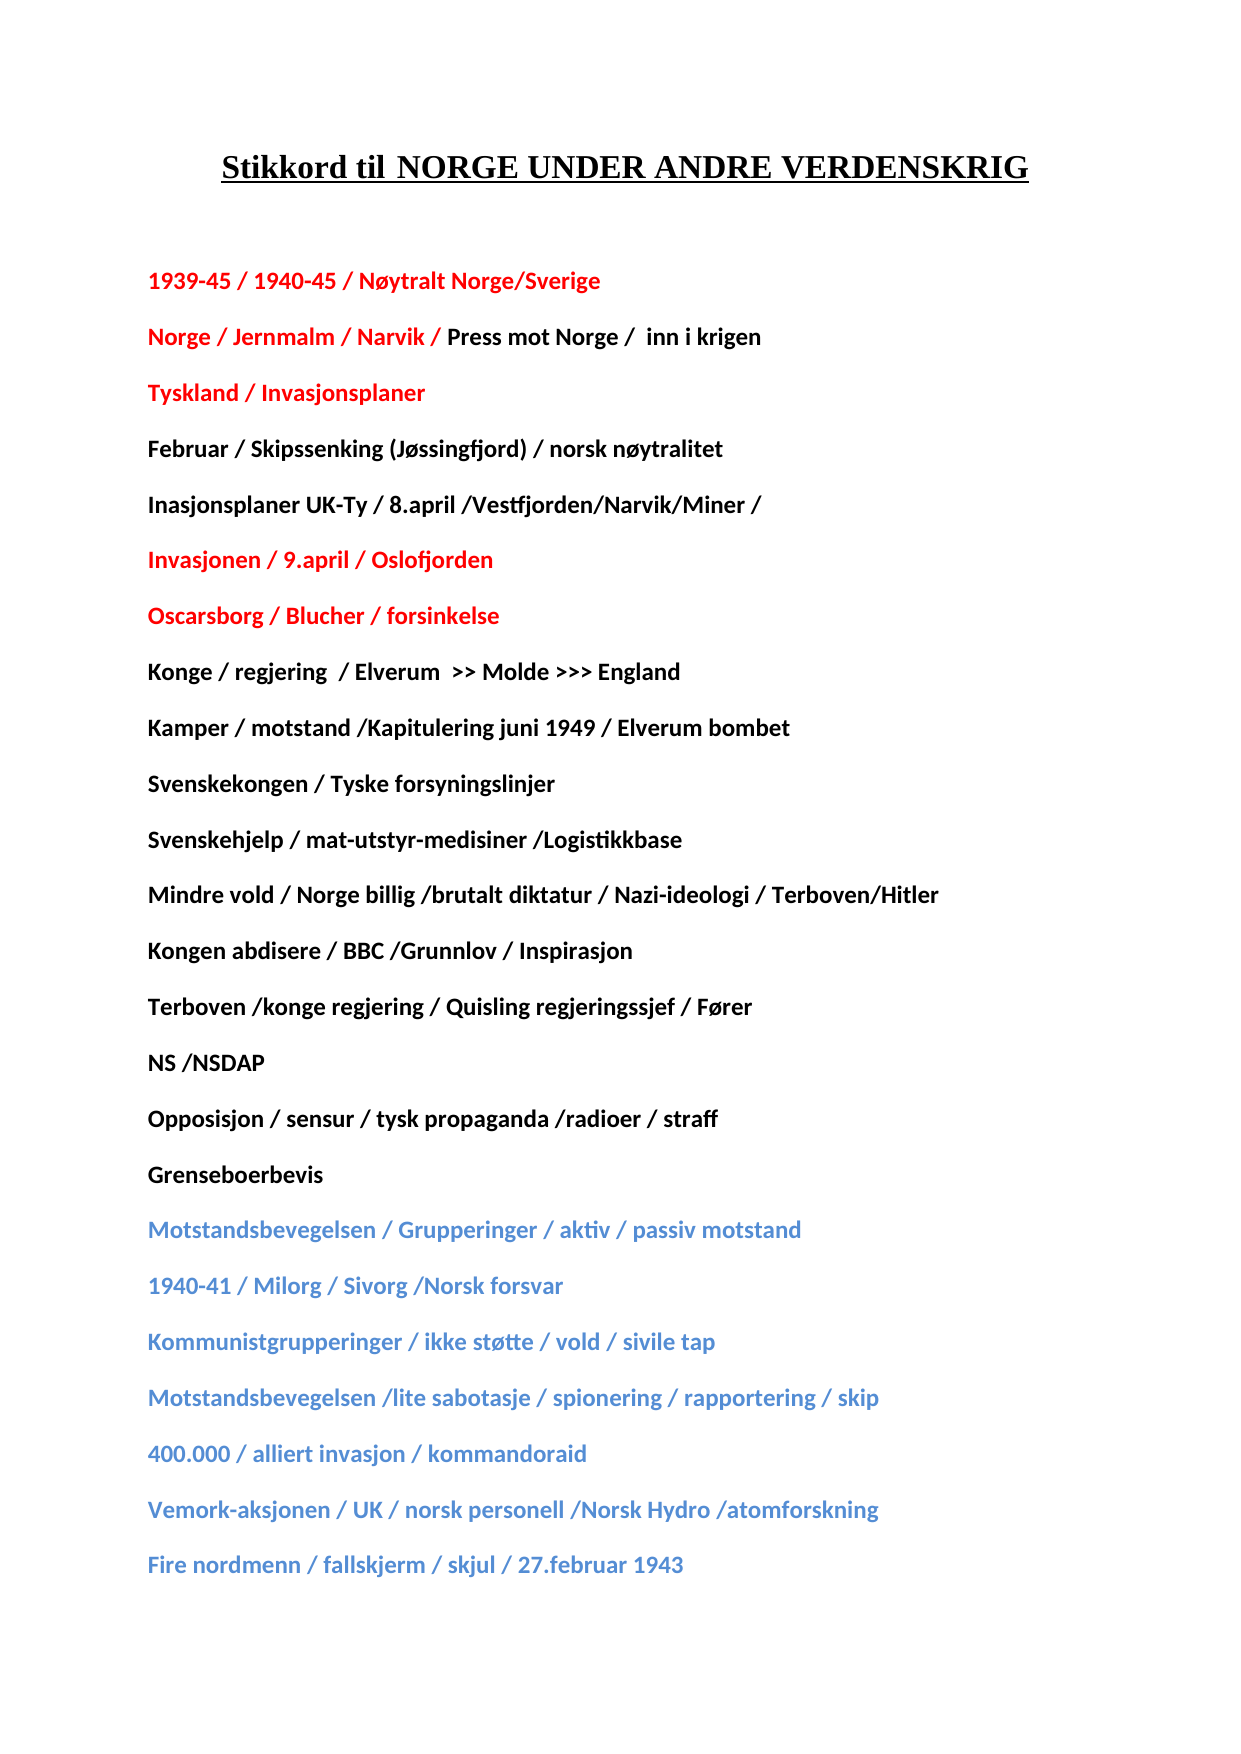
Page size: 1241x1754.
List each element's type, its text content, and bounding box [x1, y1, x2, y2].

text Fire nordmenn / fallskjerm / skjul / 27.februar 1943 [148, 1550, 1093, 1580]
text Mindre vold / Norge billig /brutalt diktatur / Nazi-ideologi / Terboven/Hitler [148, 880, 1093, 910]
text Terboven /konge regjering / Quisling regjeringssjef / Fører [148, 991, 1093, 1022]
text Motstandsbevegelsen /lite sabotasje / spionering / rapportering / skip [148, 1382, 1093, 1413]
text Norge / Jernmalm / Narvik / Press mot Norge / inn i krigen [148, 321, 1093, 352]
text Stikkord til NORGE UNDER ANDRE VERDENSKRIG [148, 148, 1093, 186]
text Kongen abdisere / BBC /Grunnlov / Inspirasjon [148, 936, 1093, 966]
text Tyskland / Invasjonsplaner [148, 377, 1093, 408]
text Vemork-aksjonen / UK / norsk personell /Norsk Hydro /atomforskning [148, 1494, 1093, 1524]
text Oscarsborg / Blucher / forsinkelse [148, 601, 1093, 631]
text 400.000 / alliert invasjon / kommandoraid [148, 1438, 1093, 1468]
text Kamper / motstand /Kapitulering juni 1949 / Elverum bombet [148, 712, 1093, 743]
text Opposisjon / sensur / tysk propaganda /radioer / straff [148, 1103, 1093, 1133]
text Grenseboerbevis [148, 1159, 1093, 1189]
text 1939-45 / 1940-45 / Nøytralt Norge/Sverige [148, 266, 1093, 296]
text NS /NSDAP [148, 1047, 1093, 1078]
text Konge / regjering / Elverum >> Molde >>> England [148, 656, 1093, 687]
text Inasjonsplaner UK-Ty / 8.april /Vestfjorden/Narvik/Miner / [148, 489, 1093, 519]
text Svenskekongen / Tyske forsyningslinjer [148, 768, 1093, 798]
text Kommunistgrupperinger / ikke støtte / vold / sivile tap [148, 1326, 1093, 1357]
text 1940-41 / Milorg / Sivorg /Norsk forsvar [148, 1271, 1093, 1301]
text Invasjonen / 9.april / Oslofjorden [148, 545, 1093, 575]
text Februar / Skipssenking (Jøssingfjord) / norsk nøytralitet [148, 433, 1093, 463]
text Svenskehjelp / mat-utstyr-medisiner /Logistikkbase [148, 824, 1093, 854]
text Motstandsbevegelsen / Grupperinger / aktiv / passiv motstand [148, 1215, 1093, 1245]
